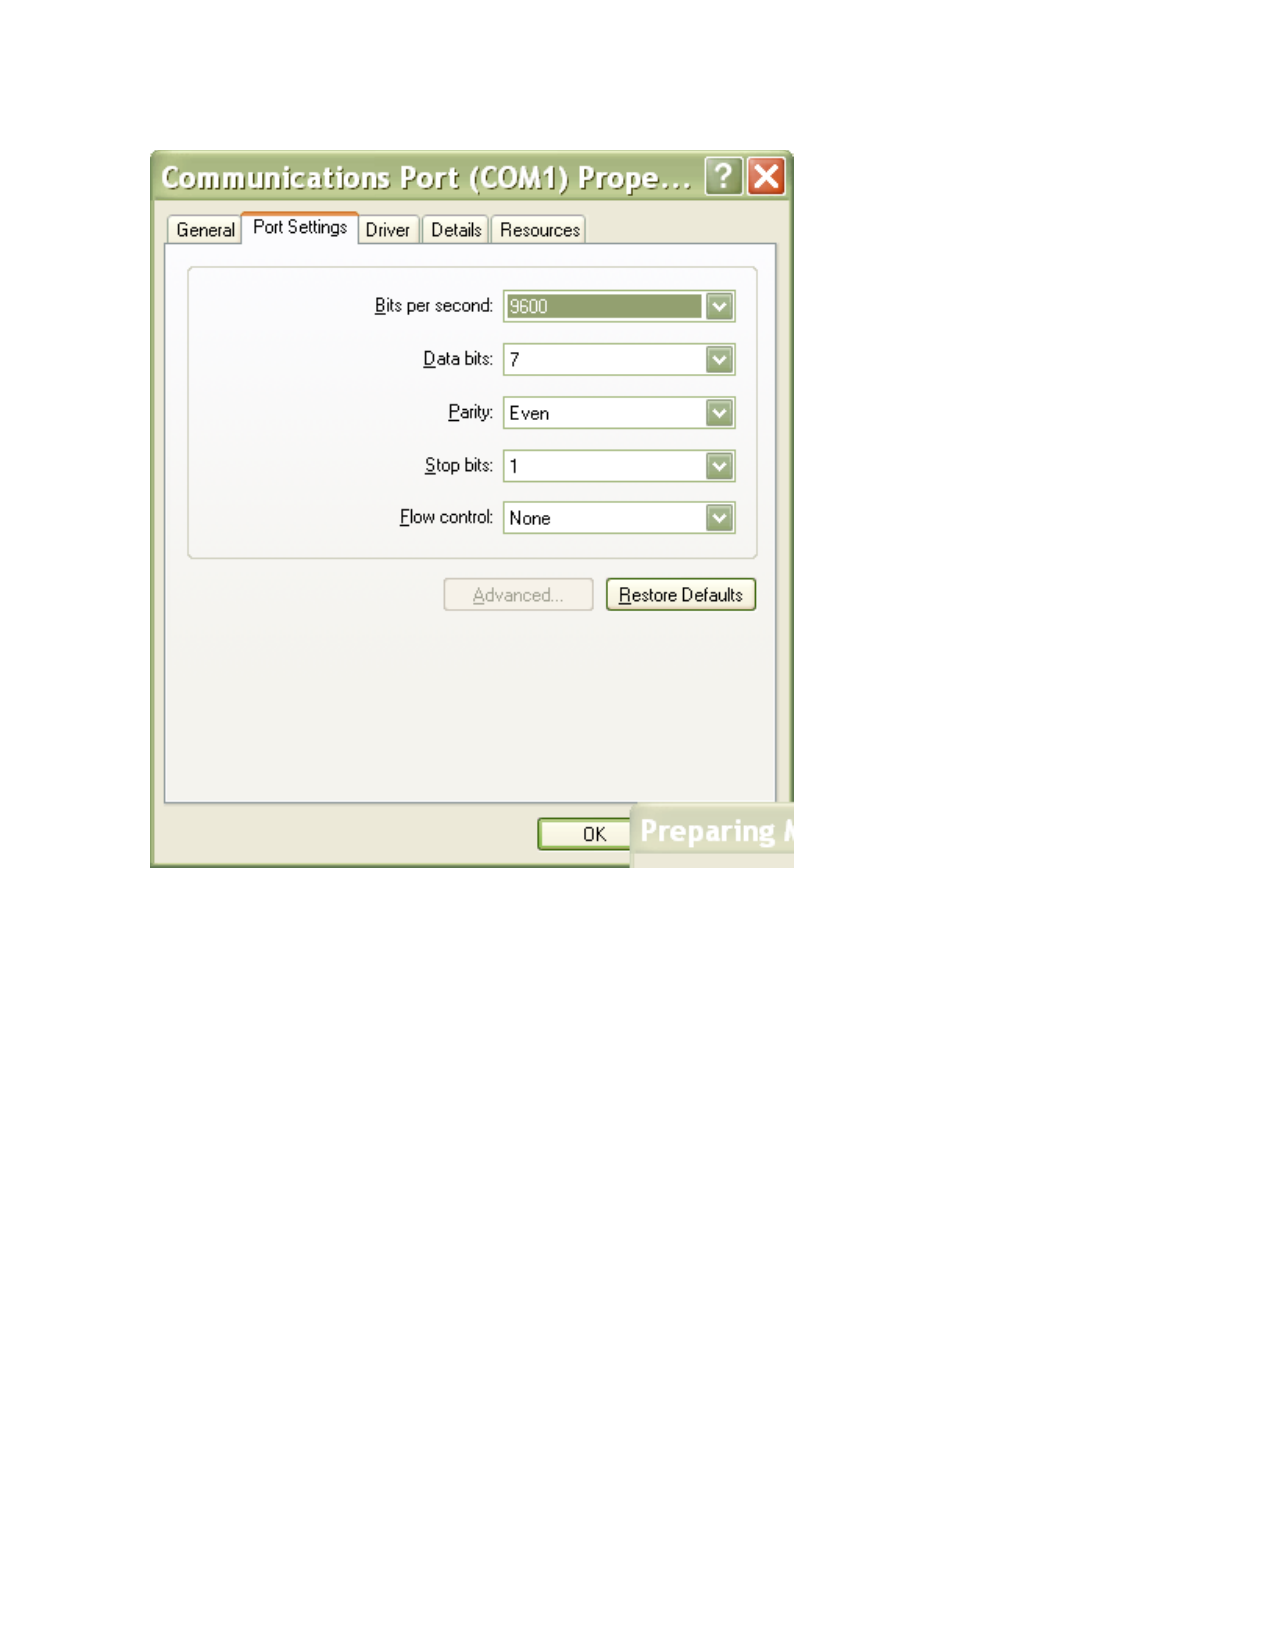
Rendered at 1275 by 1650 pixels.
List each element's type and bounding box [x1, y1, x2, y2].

picture [150, 150, 794, 868]
